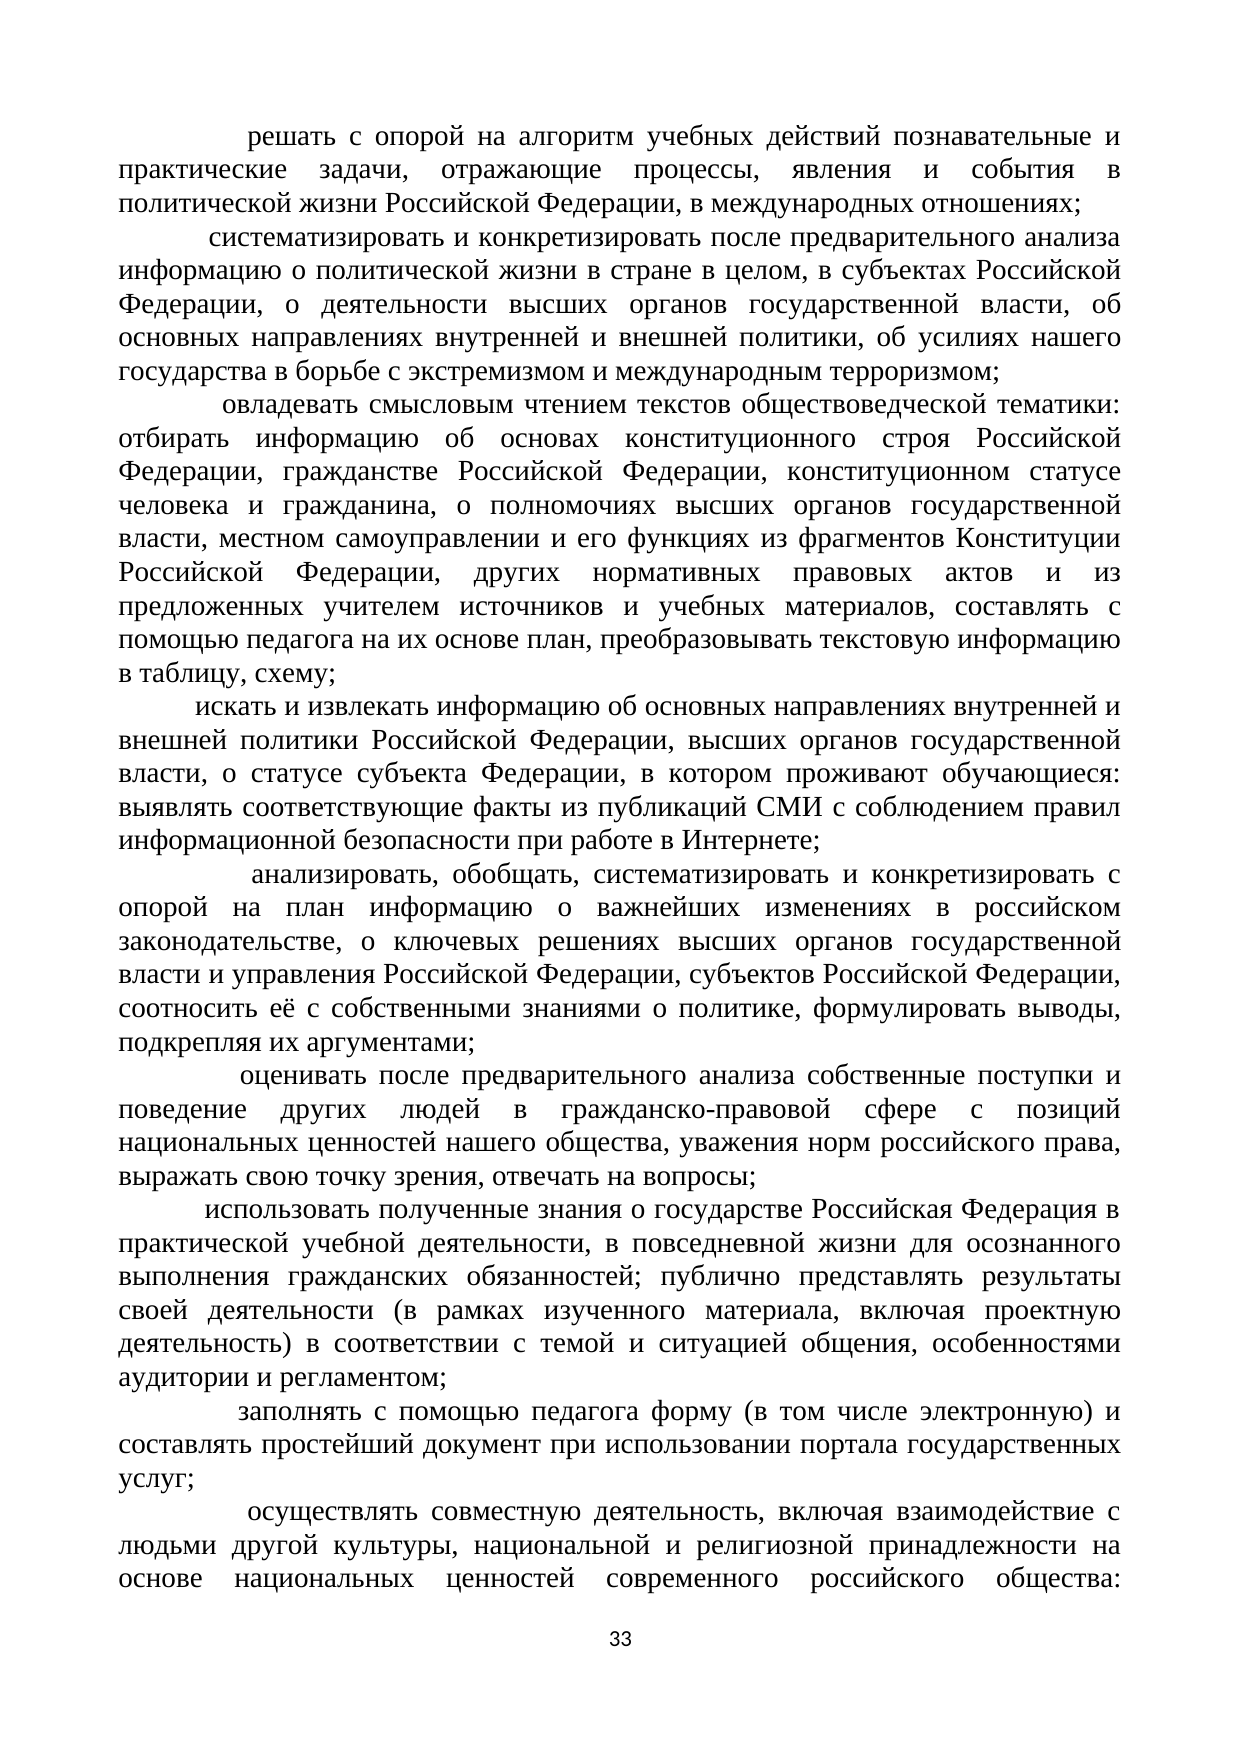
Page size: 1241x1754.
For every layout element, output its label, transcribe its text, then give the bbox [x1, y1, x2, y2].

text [118, 1493, 1122, 1594]
text искать и извлекать информацию об основных направлениях внутренней и внешней политики Российской Федерации, высших органов государственной власти, о статусе субъекта Федерации, в котором проживают обучающиеся: выявлять соответствующие факты из публикаций СМИ с соблюдением правил информационной безопасности при работе в Интернете; [118, 688, 1122, 856]
text овладевать смысловым чтением текстов обществоведческой тематики: отбирать информацию об основах конституционного строя Российской Федерации, гражданстве Российской Федерации, конституционном статусе человека и гражданина, о полномочиях высших органов государственной власти, местном самоуправлении и его функциях из фрагментов Конституции Российской Федерации, других нормативных правовых актов и из предложенных учителем источников и учебных материалов, составлять с помощью педагога на их основе план, преобразовывать текстовую информацию в таблицу, схему; [118, 386, 1122, 688]
text систематизировать и конкретизировать после предварительного анализа информацию о политической жизни в стране в целом, в субъектах Российской Федерации, о деятельности высших органов государственной власти, об основных направлениях внутренней и внешней политики, об усилиях нашего государства в борьбе с экстремизмом и международным терроризмом; [118, 219, 1122, 386]
text заполнять с помощью педагога форму (в том числе электронную) и составлять простейший документ при использовании портала государственных услуг; [118, 1393, 1122, 1493]
text анализировать, обобщать, систематизировать и конкретизировать с опорой на план информацию о важнейших изменениях в российском законодательстве, о ключевых решениях высших органов государственной власти и управления Российской Федерации, субъектов Российской Федерации, соотносить её с собственными знаниями о политике, формулировать выводы, подкрепляя их аргументами; [118, 856, 1122, 1057]
text использовать полученные знания о государстве Российская Федерация в практической учебной деятельности, в повседневной жизни для осознанного выполнения гражданских обязанностей; публично представлять результаты своей деятельности (в рамках изученного материала, включая проектную деятельность) в соответствии с темой и ситуацией общения, особенностями аудитории и регламентом; [118, 1191, 1122, 1393]
text решать с опорой на алгоритм учебных действий познавательные и практические задачи, отражающие процессы, явления и события в политической жизни Российской Федерации, в международных отношениях; [118, 118, 1122, 219]
text оценивать после предварительного анализа собственные поступки и поведение других людей в гражданско-правовой сфере с позиций национальных ценностей нашего общества, уважения норм российского права, выражать свою точку зрения, отвечать на вопросы; [118, 1057, 1122, 1191]
